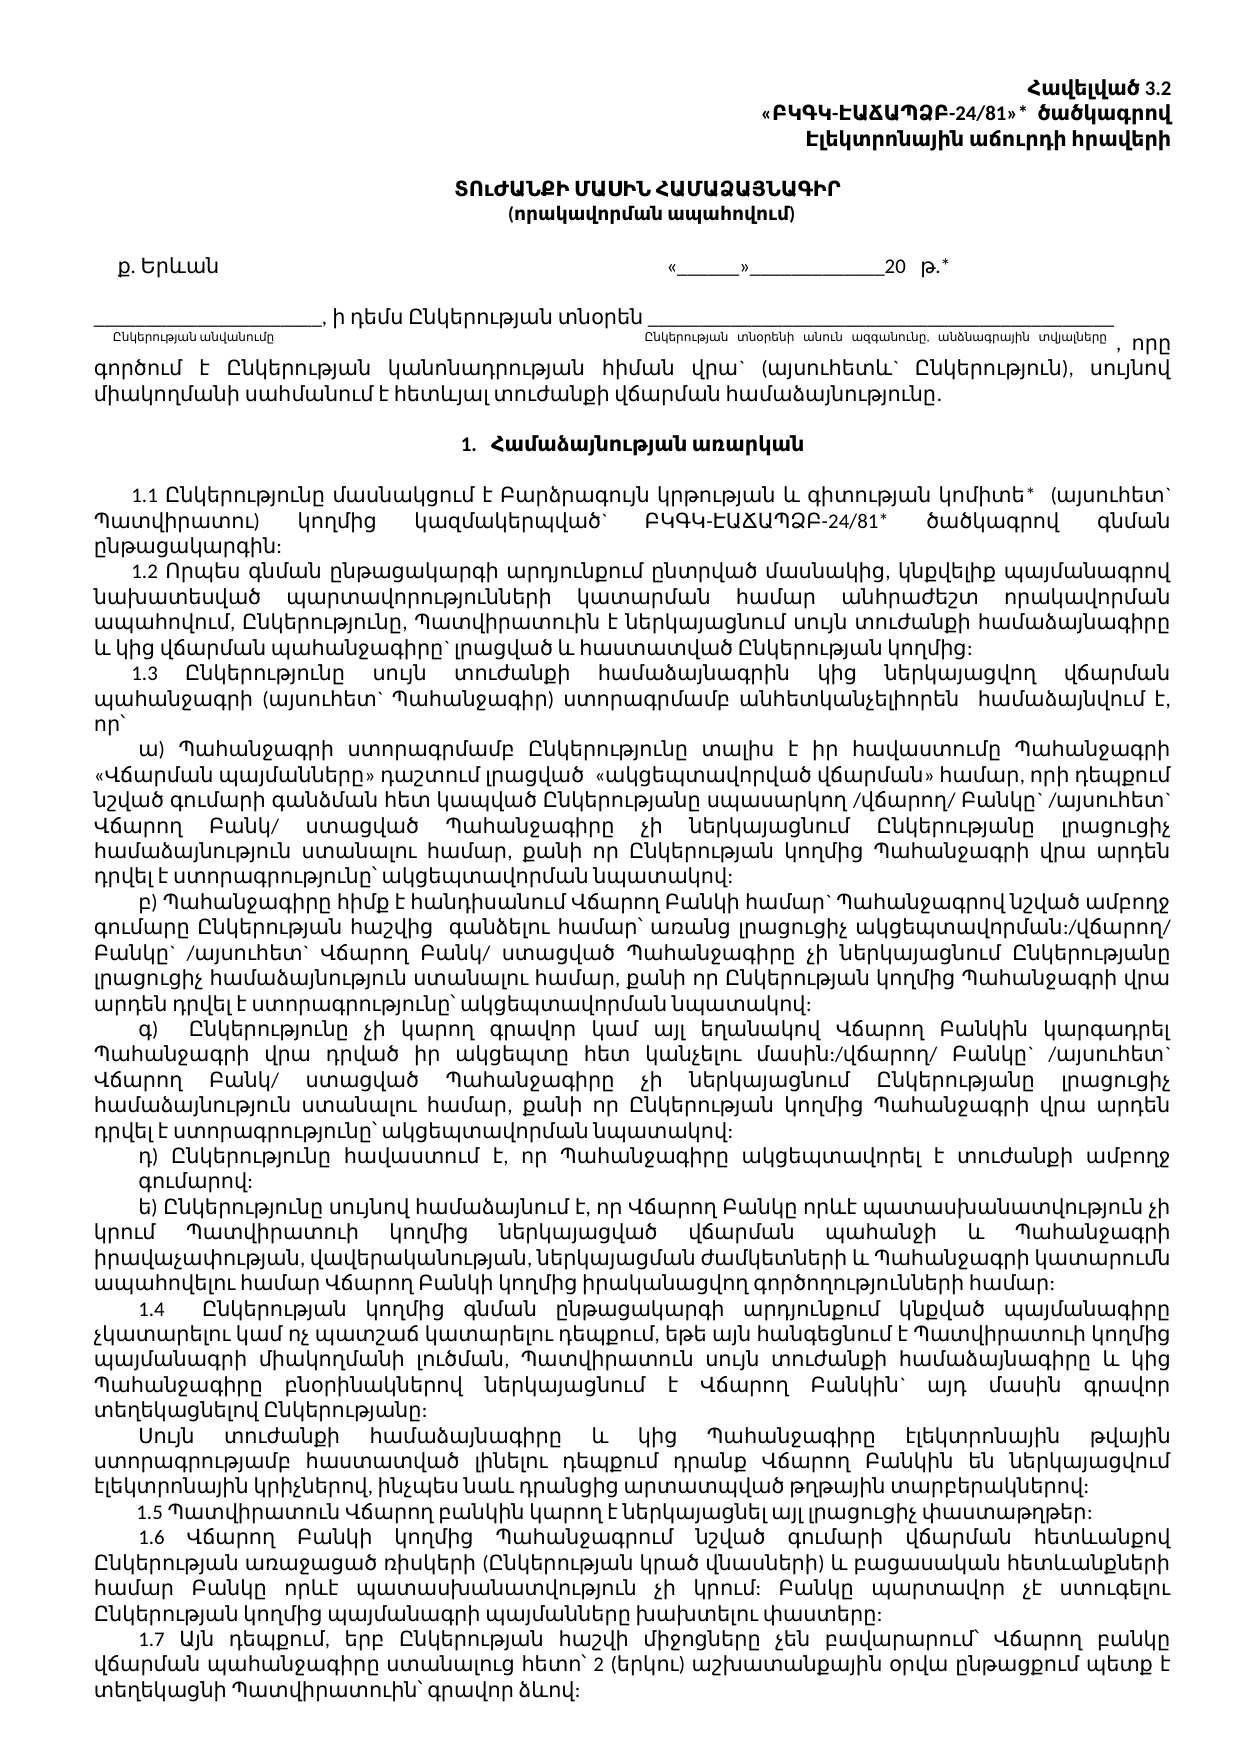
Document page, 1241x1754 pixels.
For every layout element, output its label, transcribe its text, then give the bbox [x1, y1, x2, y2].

text 1.3 Ընկերությունը սույն տուժանքի համաձայնագրին կից ներկայացվող վճարման պահանջագրի (այսուհետ` Պահանջագիր) ստորագրմամբ անհետկանչելիորեն համաձայնվում է, որ՝ [94, 660, 1171, 737]
text 1.2 Որպես գնման ընթացակարգի արդյունքում ընտրված մասնակից, կնքվելիք պայմանագրով նախատեսված պարտավորությունների կատարման համար անհրաժեշտ որակավորման ապահովում, Ընկերությունը, Պատվիրատուին է ներկայացնում սույն տուժանքի համաձայնագիրը և կից վճարման պահանջագիրը` լրացված և հաստատված Ընկերության կողմից: [94, 559, 1171, 660]
text (որակավորման ապահովում) [94, 202, 1171, 225]
text 1.7 Այն դեպքում, երբ Ընկերության հաշվի միջոցները չեն բավարարում՝ Վճարող բանկը վճարման պահանջագիրը ստանալուց հետո՝ 2 (երկու) աշխատանքային օրվա ընթացքում պետք է տեղեկացնի Պատվիրատուին՝ գրավոր ձևով: [94, 1626, 1171, 1702]
text ք. Երևան «______»_____________20 թ.* [94, 254, 1171, 279]
text ______________________, ի դեմս Ընկերության տնօրեն _____________________________________________ [94, 304, 1171, 330]
text «ԲԿԳԿ-ԷԱՃԱՊՁԲ-24/81»* ծածկագրով [94, 100, 1171, 126]
text գ) Ընկերությունը չի կարող գրավոր կամ այլ եղանակով Վճարող Բանկին կարգադրել Պահանջագրի վրա դրված իր ակցեպտը հետ կանչելու մասին:/վճարող/ Բանկը` /այսուհետ` Վճարող Բանկ/ ստացված Պահանջագիրը չի ներկայացնում Ընկերությանը լրացուցիչ համաձայնություն ստանալու համար, քանի որ Ընկերության կողմից Պահանջագրի վրա արդեն դրվել է ստորագրությունը՝ ակցեպտավորման նպատակով: [94, 1016, 1171, 1143]
text Ընկերության անվանումը Ընկերության տնօրենի անուն ազգանունը, անձնագրային տվյալները , որը գործում է Ընկերության կանոնադրության հիման վրա` (այսուհետև` Ընկերություն), սույնով միակողմանի սահմանում է հետևյալ տուժանքի վճարման համաձայնությունը. [94, 330, 1171, 406]
text դ) Ընկերությունը հավաստում է, որ Պահանջագիրը ակցեպտավորել է տուժանքի ամբողջ գումարով: [138, 1143, 1171, 1194]
text բ) Պահանջագիրը հիմք է հանդիսանում Վճարող Բանկի համար` Պահանջագրով նշված ամբողջ գումարը Ընկերության հաշվից գանձելու համար՝ առանց լրացուցիչ ակցեպտավորման:/վճարող/ Բանկը` /այսուհետ` Վճարող Բանկ/ ստացված Պահանջագիրը չի ներկայացնում Ընկերությանը լրացուցիչ համաձայնություն ստանալու համար, քանի որ Ընկերության կողմից Պահանջագրի վրա արդեն դրվել է ստորագրությունը՝ ակցեպտավորման նպատակով: [94, 889, 1171, 1016]
text Էլեկտրոնային աճուրդի հրավերի [94, 126, 1171, 151]
text 1.6 Վճարող Բանկի կողմից Պահանջագրում նշված գումարի վճարման հետևանքով Ընկերության առաջացած ռիսկերի (Ընկերության կրած վնասների) և բացասական հետևանքների համար Բանկը որևէ պատասխանատվություն չի կրում: Բանկը պարտավոր չէ ստուգելու Ընկերության կողմից պայմանագրի պայմանները խախտելու փաստերը: [94, 1524, 1171, 1626]
text ե) Ընկերությունը սույնով համաձայնում է, որ Վճարող Բանկը որևէ պատասխանատվություն չի կրում Պատվիրատուի կողմից ներկայացված վճարման պահանջի և Պահանջագրի իրավաչափության, վավերականության, ներկայացման ժամկետների և Պահանջագրի կատարումն ապահովելու համար Վճարող Բանկի կողմից իրականացվող գործողությունների համար: [94, 1194, 1171, 1296]
text 1.5 Պատվիրատուն Վճարող բանկին կարող է ներկայացնել այլ լրացուցիչ փաստաթղթեր: [94, 1499, 1171, 1524]
text ՏՈւԺԱՆՔԻ ՄԱՍԻՆ ՀԱՄԱՁԱՅՆԱԳԻՐ [94, 177, 1171, 202]
text 1.1 Ընկերությունը մասնակցում է Բարձրագույն կրթության և գիտության կոմիտե* (այսուհետ` Պատվիրատու) կողմից կազմակերպված` ԲԿԳԿ-ԷԱՃԱՊՁԲ-24/81* ծածկագրով գնման ընթացակարգին: [94, 482, 1171, 559]
text Սույն տուժանքի համաձայնագիրը և կից Պահանջագիրը էլեկտրոնային թվային ստորագրությամբ հաստատված լինելու դեպքում դրանք Վճարող Բանկին են ներկայացվում էլեկտրոնային կրիչներով, ինչպես նաև դրանցից արտատպված թղթային տարբերակներով: [94, 1423, 1171, 1499]
text 1.4 Ընկերության կողմից գնման ընթացակարգի արդյունքում կնքված պայմանագիրը չկատարելու կամ ոչ պատշաճ կատարելու դեպքում, եթե այն հանգեցնում է Պատվիրատուի կողմից պայմանագրի միակողմանի լուծման, Պատվիրատուն սույն տուժանքի համաձայնագիրը և կից Պահանջագիրը բնօրինակներով ներկայացնում է Վճարող Բանկին` այդ մասին գրավոր տեղեկացնելով Ընկերությանը: [94, 1296, 1171, 1423]
text Հավելված 3.2 [94, 75, 1171, 100]
text 1. Համաձայնության առարկան [94, 432, 1171, 457]
text ա) Պահանջագրի ստորագրմամբ Ընկերությունը տալիս է իր հավաստումը Պահանջագրի «Վճարման պայմանները» դաշտում լրացված «ակցեպտավորված վճարման» համար, որի դեպքում նշված գումարի գանձման հետ կապված Ընկերությանը սպասարկող /վճարող/ Բանկը` /այսուհետ` Վճարող Բանկ/ ստացված Պահանջագիրը չի ներկայացնում Ընկերությանը լրացուցիչ համաձայնություն ստանալու համար, քանի որ Ընկերության կողմից Պահանջագրի վրա արդեն դրվել է ստորագրությունը՝ ակցեպտավորման նպատակով: [94, 737, 1171, 889]
